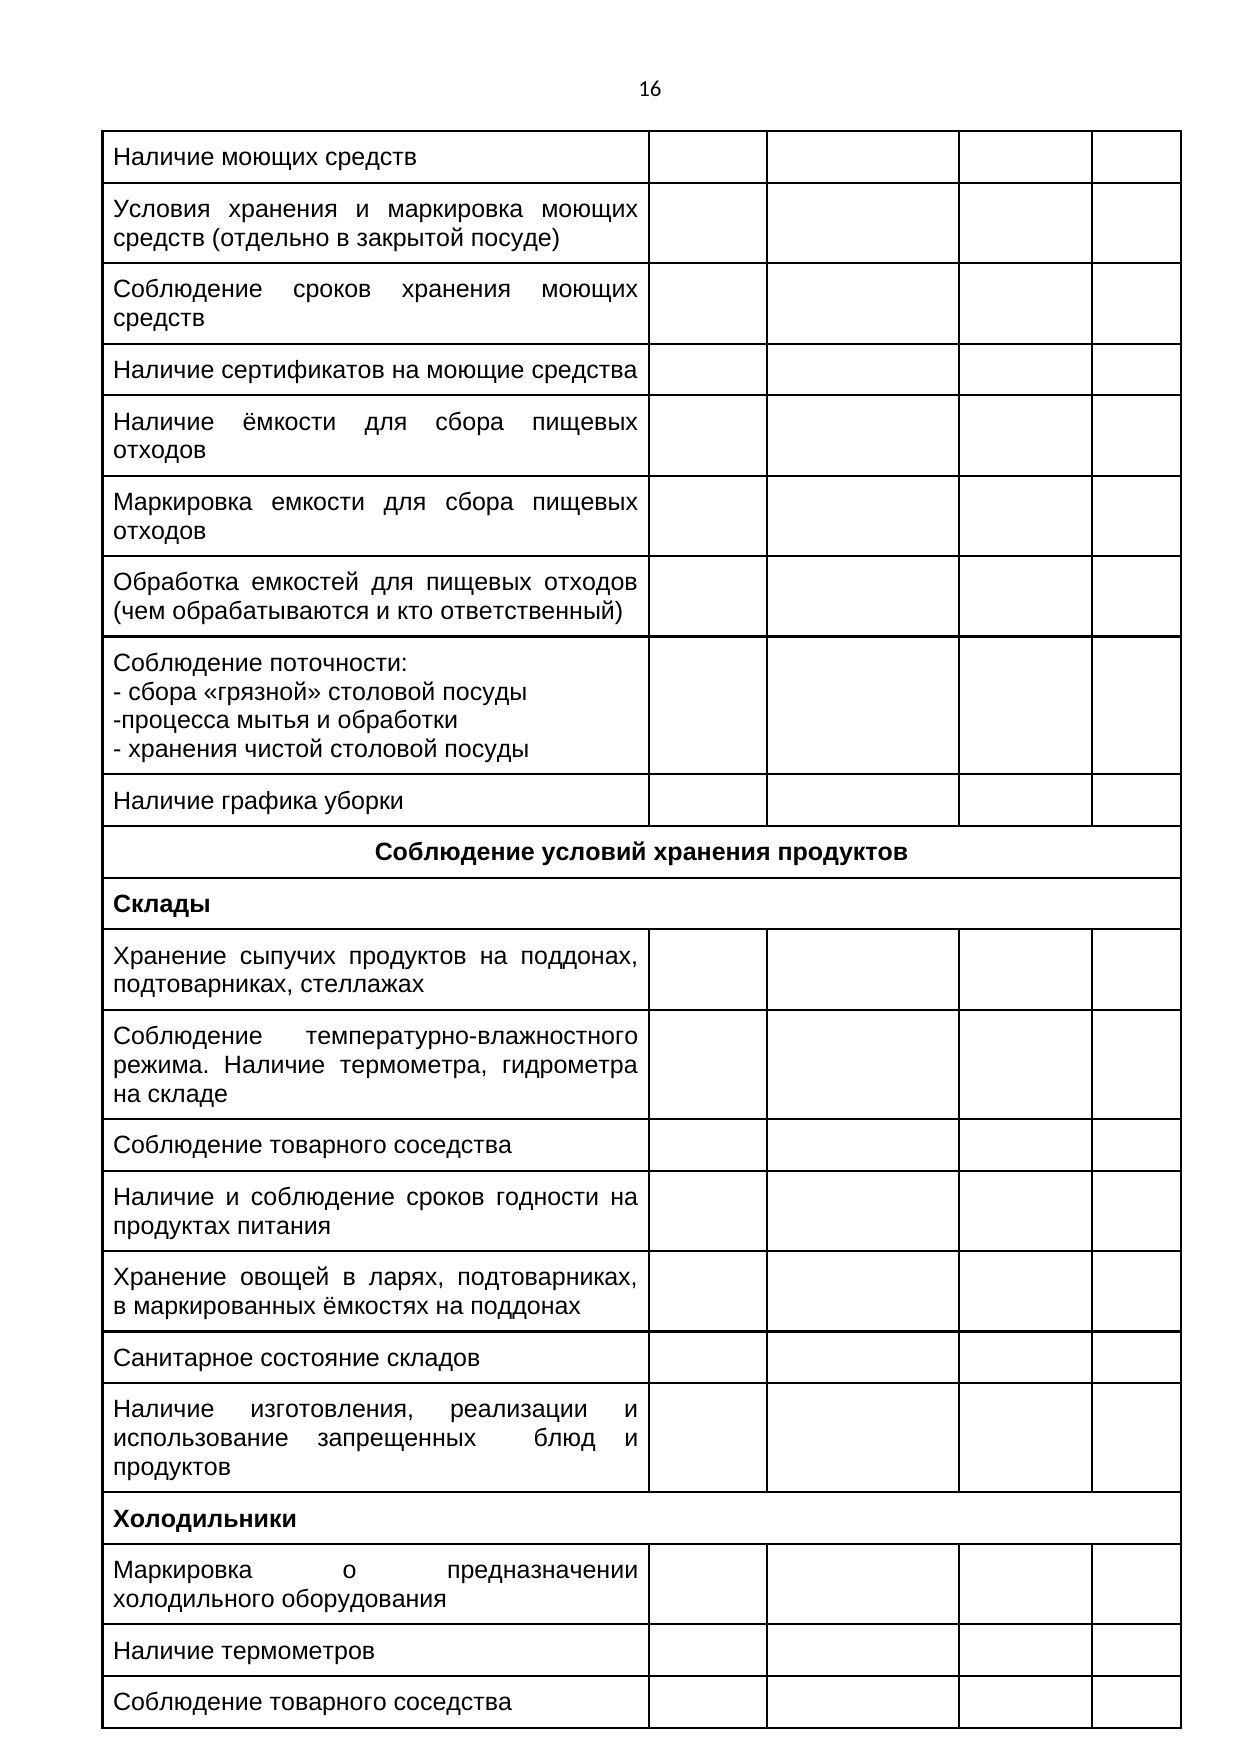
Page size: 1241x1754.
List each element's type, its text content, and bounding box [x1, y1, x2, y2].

table_cell Соблюдение сроков хранения моющих средств [104, 264, 648, 342]
table_cell [650, 1333, 766, 1382]
table_cell [1093, 557, 1180, 635]
table_cell [1093, 1011, 1180, 1118]
table_cell [960, 1252, 1091, 1330]
table_cell [960, 638, 1091, 773]
table_cell [960, 1011, 1091, 1118]
table_cell [1093, 345, 1180, 394]
table_cell Наличие ёмкости для сбора пищевых отходов [104, 396, 648, 474]
table_cell [650, 775, 766, 825]
table_cell [768, 1120, 958, 1169]
table_cell Соблюдение товарного соседства [104, 1677, 648, 1727]
table_cell Соблюдение поточности: - сбора «грязной» столовой посуды -процесса мытья и обработки - хранения чистой столовой посуды [104, 638, 648, 773]
table_cell [768, 1011, 958, 1118]
table_cell [1093, 132, 1180, 182]
table_cell [960, 1545, 1091, 1623]
table_cell [1093, 1120, 1180, 1169]
table_cell [650, 557, 766, 635]
table_cell [1093, 1252, 1180, 1330]
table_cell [104, 1384, 648, 1491]
table_cell [650, 1677, 766, 1727]
table_cell [960, 1333, 1091, 1382]
table_cell [960, 1625, 1091, 1675]
table_cell [960, 557, 1091, 635]
table_cell Условия хранения и маркировка моющих средств (отдельно в закрытой посуде) [104, 184, 648, 262]
table_cell [768, 477, 958, 555]
table_cell [960, 1677, 1091, 1727]
table_cell [650, 1545, 766, 1623]
table_cell [960, 1172, 1091, 1250]
table_cell [650, 1252, 766, 1330]
table_cell [960, 1120, 1091, 1169]
table_cell [768, 1252, 958, 1330]
table_cell [768, 396, 958, 474]
table_cell [768, 1172, 958, 1250]
table_cell [650, 477, 766, 555]
table_cell Наличие сертификатов на моющие средства [104, 345, 648, 394]
table_cell [650, 345, 766, 394]
table_cell Склады [104, 879, 1180, 928]
table_cell [768, 1625, 958, 1675]
table_cell [1093, 1172, 1180, 1250]
table_cell [768, 345, 958, 394]
table_cell [1093, 1384, 1180, 1491]
table_cell [960, 930, 1091, 1009]
table_cell [1093, 1333, 1180, 1382]
table_cell [960, 775, 1091, 825]
table_cell [650, 264, 766, 342]
table_cell [960, 264, 1091, 342]
table_cell [768, 264, 958, 342]
table_cell [1093, 264, 1180, 342]
table_cell Маркировка емкости для сбора пищевых отходов [104, 477, 648, 555]
table_cell [650, 930, 766, 1009]
table_cell [768, 557, 958, 635]
table_cell [1093, 1625, 1180, 1675]
table_cell [960, 184, 1091, 262]
table_cell Обработка емкостей для пищевых отходов (чем обрабатываются и кто ответственный) [104, 557, 648, 635]
table_cell Наличие и соблюдение сроков годности на продуктах питания [104, 1172, 648, 1250]
table_cell [650, 1625, 766, 1675]
table_cell Соблюдение товарного соседства [104, 1120, 648, 1169]
table_cell [1093, 477, 1180, 555]
table_cell Наличие термометров [104, 1625, 648, 1675]
table_cell [768, 1545, 958, 1623]
table_cell [768, 775, 958, 825]
table_cell [768, 132, 958, 182]
table_cell Маркировка о предназначении холодильного оборудования [104, 1545, 648, 1623]
table_cell Хранение сыпучих продуктов на поддонах, подтоварниках, стеллажах [104, 930, 648, 1009]
table_cell [1093, 396, 1180, 474]
table_cell [960, 132, 1091, 182]
table_cell [1093, 1677, 1180, 1727]
table_cell [1093, 930, 1180, 1009]
table_cell [768, 1384, 958, 1491]
table_cell Соблюдение температурно-влажностного режима. Наличие термометра, гидрометра на складе [104, 1011, 648, 1118]
table_cell [650, 1384, 766, 1491]
table_cell Соблюдение условий хранения продуктов [104, 827, 1180, 877]
table_cell Наличие моющих средств [104, 132, 648, 182]
table_cell [768, 1333, 958, 1382]
table_cell [960, 396, 1091, 474]
table_cell [650, 1172, 766, 1250]
table_cell [1093, 775, 1180, 825]
table_cell [650, 396, 766, 474]
table_cell [650, 132, 766, 182]
table_cell [1093, 184, 1180, 262]
table_cell [960, 345, 1091, 394]
table_cell [1093, 638, 1180, 773]
table_cell [960, 1384, 1091, 1491]
table_cell [768, 930, 958, 1009]
table_cell [1093, 1545, 1180, 1623]
table_cell [650, 1120, 766, 1169]
table_cell Холодильники [104, 1493, 1180, 1543]
table_cell [650, 184, 766, 262]
table_cell [768, 638, 958, 773]
table_cell [650, 638, 766, 773]
table_cell [768, 184, 958, 262]
table_cell Хранение овощей в ларях, подтоварниках, в маркированных ёмкостях на поддонах [104, 1252, 648, 1330]
table_cell Наличие графика уборки [104, 775, 648, 825]
table_cell [650, 1011, 766, 1118]
table_cell Санитарное состояние складов [104, 1333, 648, 1382]
table_cell [768, 1677, 958, 1727]
table_cell [960, 477, 1091, 555]
